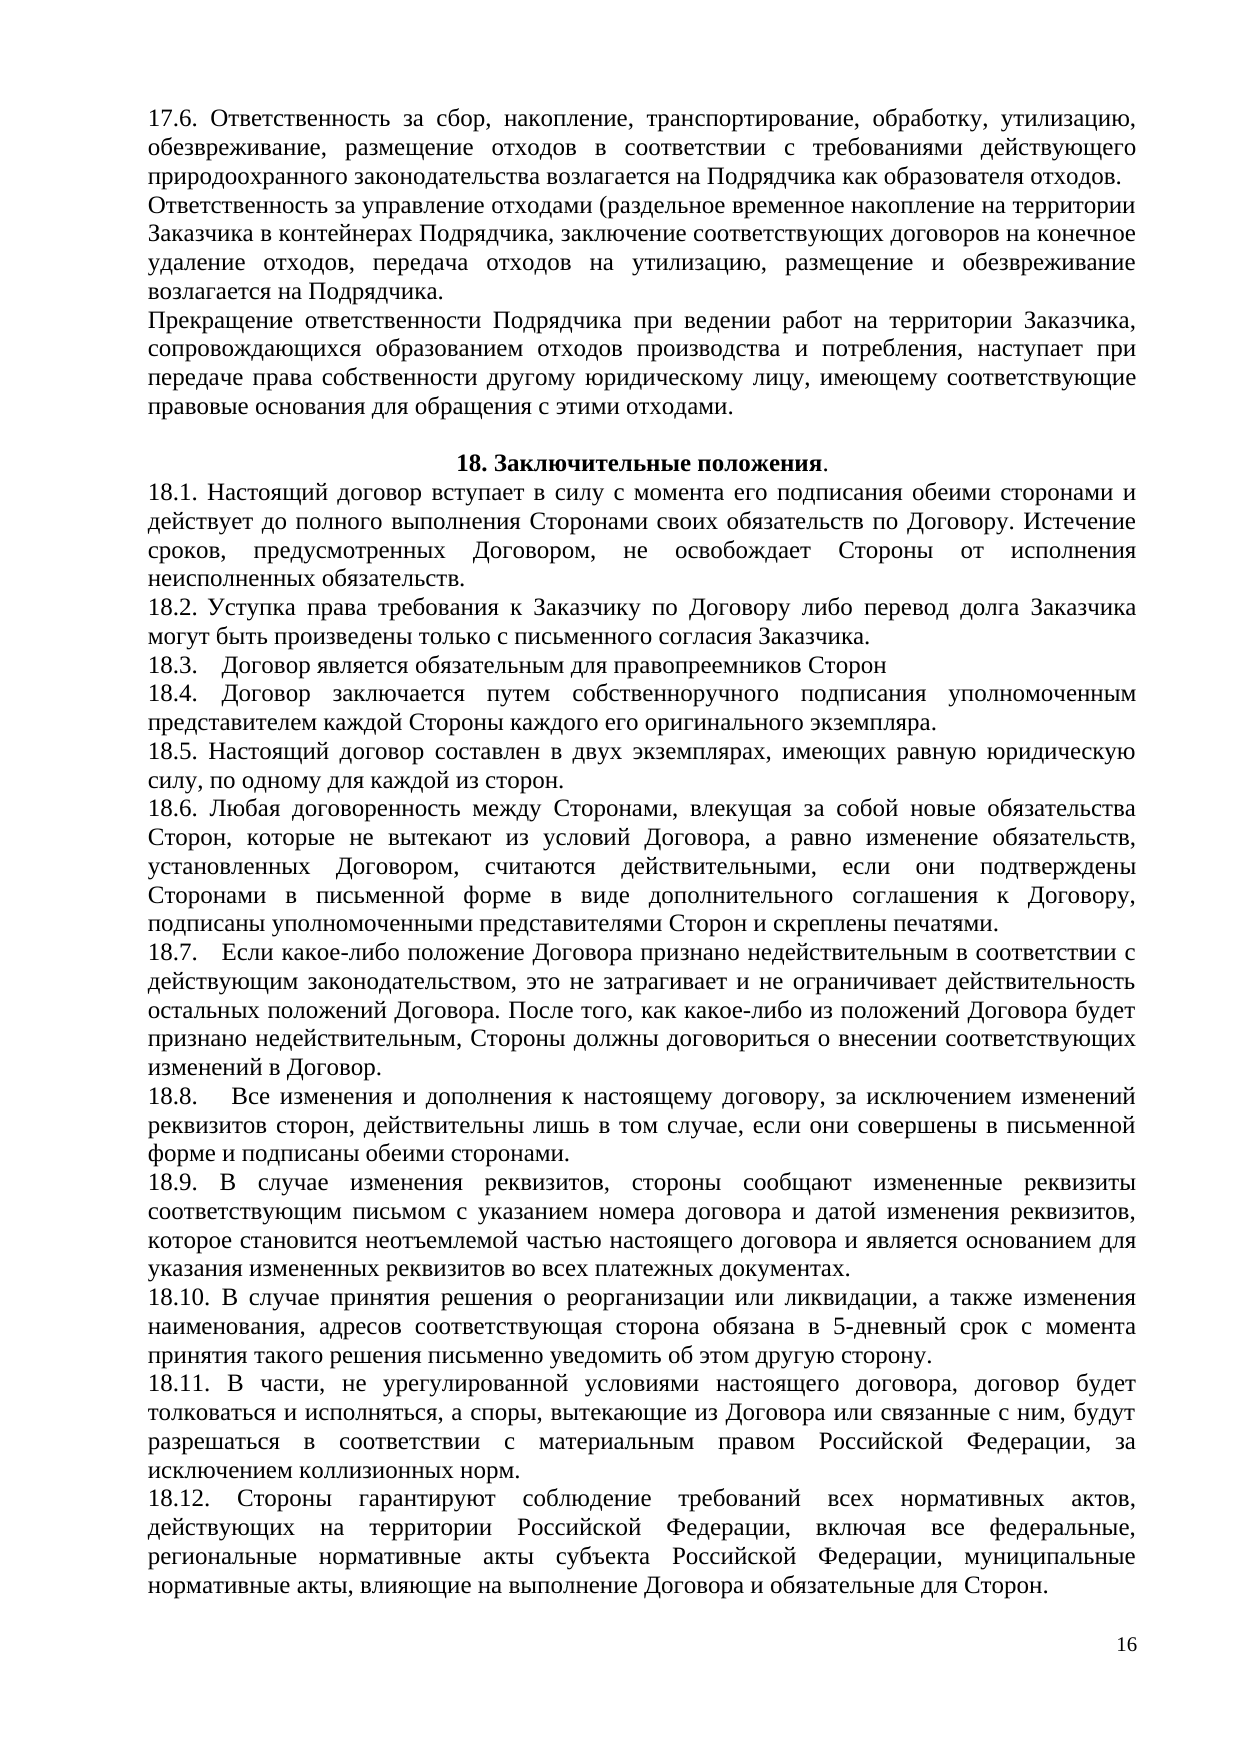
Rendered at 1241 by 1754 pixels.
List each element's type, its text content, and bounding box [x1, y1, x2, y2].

text 18.9. В случае изменения реквизитов, стороны сообщают измененные реквизиты соответствующим письмом с указанием номера договора и датой изменения реквизитов, которое становится неотъемлемой частью настоящего договора и является основанием для указания измененных реквизитов во всех платежных документах. [148, 1167, 1137, 1282]
text Ответственность за управление отходами (раздельное временное накопление на территории Заказчика в контейнерах Подрядчика, заключение соответствующих договоров на конечное удаление отходов, передача отходов на утилизацию, размещение и обезвреживание возлагается на Подрядчика. [148, 190, 1137, 305]
list 18. Заключительные положения. [148, 448, 1137, 477]
text 18.2. Уступка права требования к Заказчику по Договору либо перевод долга Заказчика могут быть произведены только с письменного согласия Заказчика. [148, 592, 1137, 650]
text 18.3. Договор является обязательным для правопреемников Сторон [148, 650, 1137, 678]
text Прекращение ответственности Подрядчика при ведении работ на территории Заказчика, сопровождающихся образованием отходов производства и потребления, наступает при передаче права собственности другому юридическому лицу, имеющему соответствующие правовые основания для обращения с этими отходами. [148, 305, 1137, 420]
text 18.5. Настоящий договор составлен в двух экземплярах, имеющих равную юридическую силу, по одному для каждой из сторон. [148, 736, 1137, 793]
list Все изменения и дополнения к настоящему договору, за исключением изменений реквизитов сторон, действительны лишь в том случае, если они совершены в письменной форме и подписаны обеими сторонами. [148, 1081, 1137, 1167]
text 17.6. Ответственность за сбор, накопление, транспортирование, обработку, утилизацию, обезвреживание, размещение отходов в соответствии с требованиями действующего природоохранного законодательства возлагается на Подрядчика как образователя отходов. [148, 103, 1137, 190]
text 18.6. Любая договоренность между Сторонами, влекущая за собой новые обязательства Сторон, которые не вытекают из условий Договора, а равно изменение обязательств, установленных Договором, считаются действительными, если они подтверждены Сторонами в письменной форме в виде дополнительного соглашения к Договору, подписаны уполномоченными представителями Сторон и скреплены печатями. [148, 793, 1137, 937]
text 18.11. В части, не урегулированной условиями настоящего договора, договор будет толковаться и исполняться, а споры, вытекающие из Договора или связанные с ним, будут разрешаться в соответствии с материальным правом Российской Федерации, за исключением коллизионных норм. [148, 1368, 1137, 1483]
text 18.10. В случае принятия решения о реорганизации или ликвидации, а также изменения наименования, адресов соответствующая сторона обязана в 5-дневный срок с момента принятия такого решения письменно уведомить об этом другую сторону. [148, 1282, 1137, 1368]
text 18.7. Если какое-либо положение Договора признано недействительным в соответствии с действующим законодательством, это не затрагивает и не ограничивает действительность остальных положений Договора. После того, как какое-либо из положений Договора будет признано недействительным, Стороны должны договориться о внесении соответствующих изменений в Договор. [148, 937, 1137, 1081]
text 18.4. Договор заключается путем собственноручного подписания уполномоченным представителем каждой Стороны каждого его оригинального экземпляра. [148, 678, 1137, 736]
text 18.12. Стороны гарантируют соблюдение требований всех нормативных актов, действующих на территории Российской Федерации, включая все федеральные, региональные нормативные акты субъекта Российской Федерации, муниципальные нормативные акты, влияющие на выполнение Договора и обязательные для Сторон. [148, 1483, 1137, 1598]
text 18.1. Настоящий договор вступает в силу с момента его подписания обеими сторонами и действует до полного выполнения Сторонами своих обязательств по Договору. Истечение сроков, предусмотренных Договором, не освобождает Стороны от исполнения неисполненных обязательств. [148, 477, 1137, 592]
